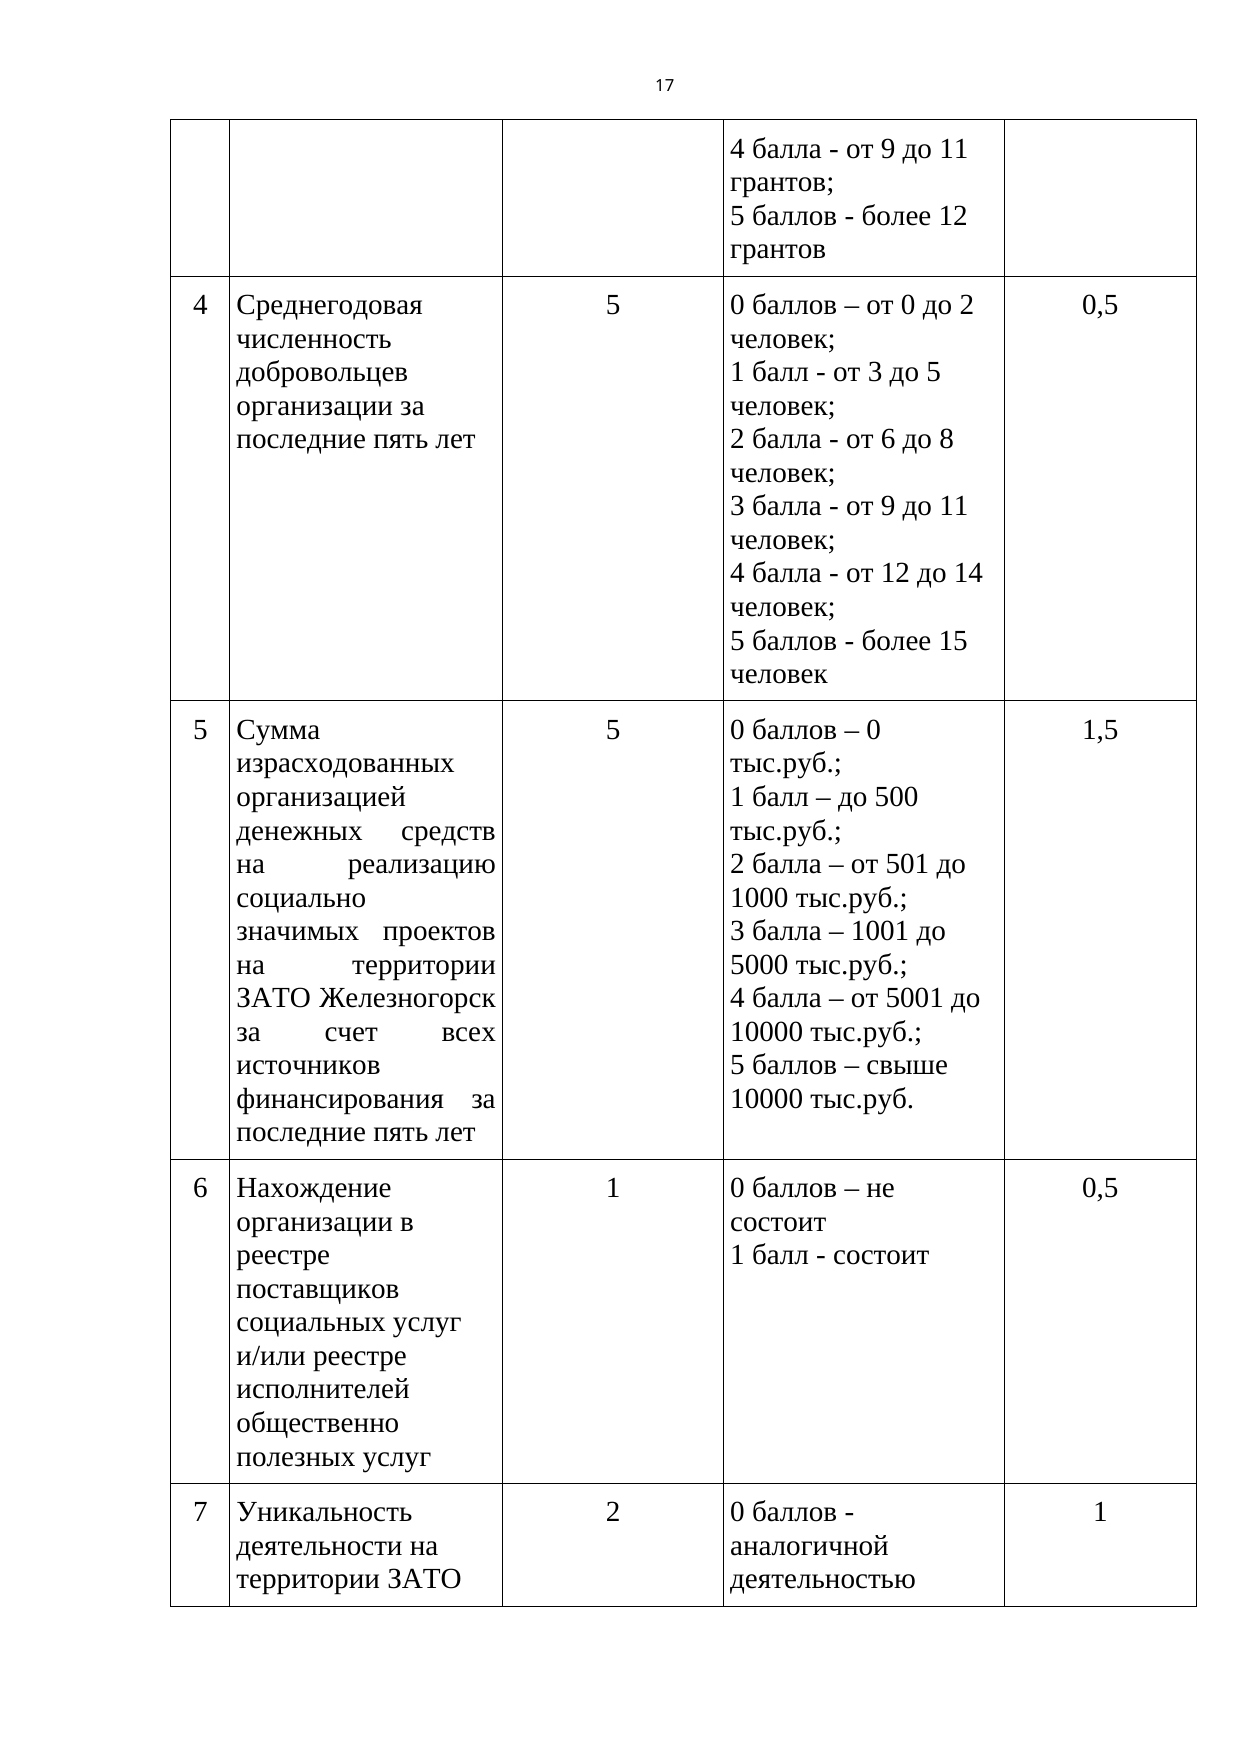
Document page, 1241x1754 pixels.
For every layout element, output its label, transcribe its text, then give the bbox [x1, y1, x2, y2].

table_cell Среднегодовая численность добровольцев организации за последние пять лет [230, 277, 502, 700]
table_cell 2 [503, 1484, 723, 1606]
table_cell 1 [1005, 120, 1196, 276]
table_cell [724, 1484, 1004, 1606]
table_cell 7 [171, 1484, 229, 1606]
table_cell 5 [171, 701, 229, 1159]
table_cell 0 баллов – 0 тыс.руб.; 1 балл – до 500 тыс.руб.; 2 балла – от 501 до 1000 тыс.руб.; 3 балла – 1001 до 5000 тыс.руб.; 4 балла – от 5001 до 10000 тыс.руб.; 5 баллов – свыше 10000 тыс.руб. [724, 701, 1004, 1159]
table_cell 0,5 [1005, 277, 1196, 700]
table_cell 0 баллов – от 0 до 2 человек; 1 балл - от 3 до 5 человек; 2 балла - от 6 до 8 человек; 3 балла - от 9 до 11 человек; 4 балла - от 12 до 14 человек; 5 баллов - более 15 человек [724, 277, 1004, 700]
table_cell 6 [171, 1160, 229, 1483]
table_cell 5 [503, 277, 723, 700]
table_cell 4 [171, 277, 229, 700]
table_cell Сумма израсходованных организацией денежных средств на реализацию социально значимых проектов на территории ЗАТО Железногорск за счет всех источников финансирования за последние пять лет [230, 701, 502, 1159]
table_cell 5 [503, 701, 723, 1159]
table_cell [230, 1484, 502, 1606]
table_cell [724, 120, 1004, 276]
table_cell 0,5 [1005, 1160, 1196, 1483]
table_cell 5 [503, 120, 723, 276]
table_cell 1,5 [1005, 701, 1196, 1159]
table_cell 3 [171, 120, 229, 276]
table_cell 0 баллов – не состоит 1 балл - состоит [724, 1160, 1004, 1483]
table_cell 1 [1005, 1484, 1196, 1606]
table_cell 1 [503, 1160, 723, 1483]
table_cell Нахождение организации в реестре поставщиков социальных услуг и/или реестре исполнителей общественно полезных услуг [230, 1160, 502, 1483]
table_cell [230, 120, 502, 276]
